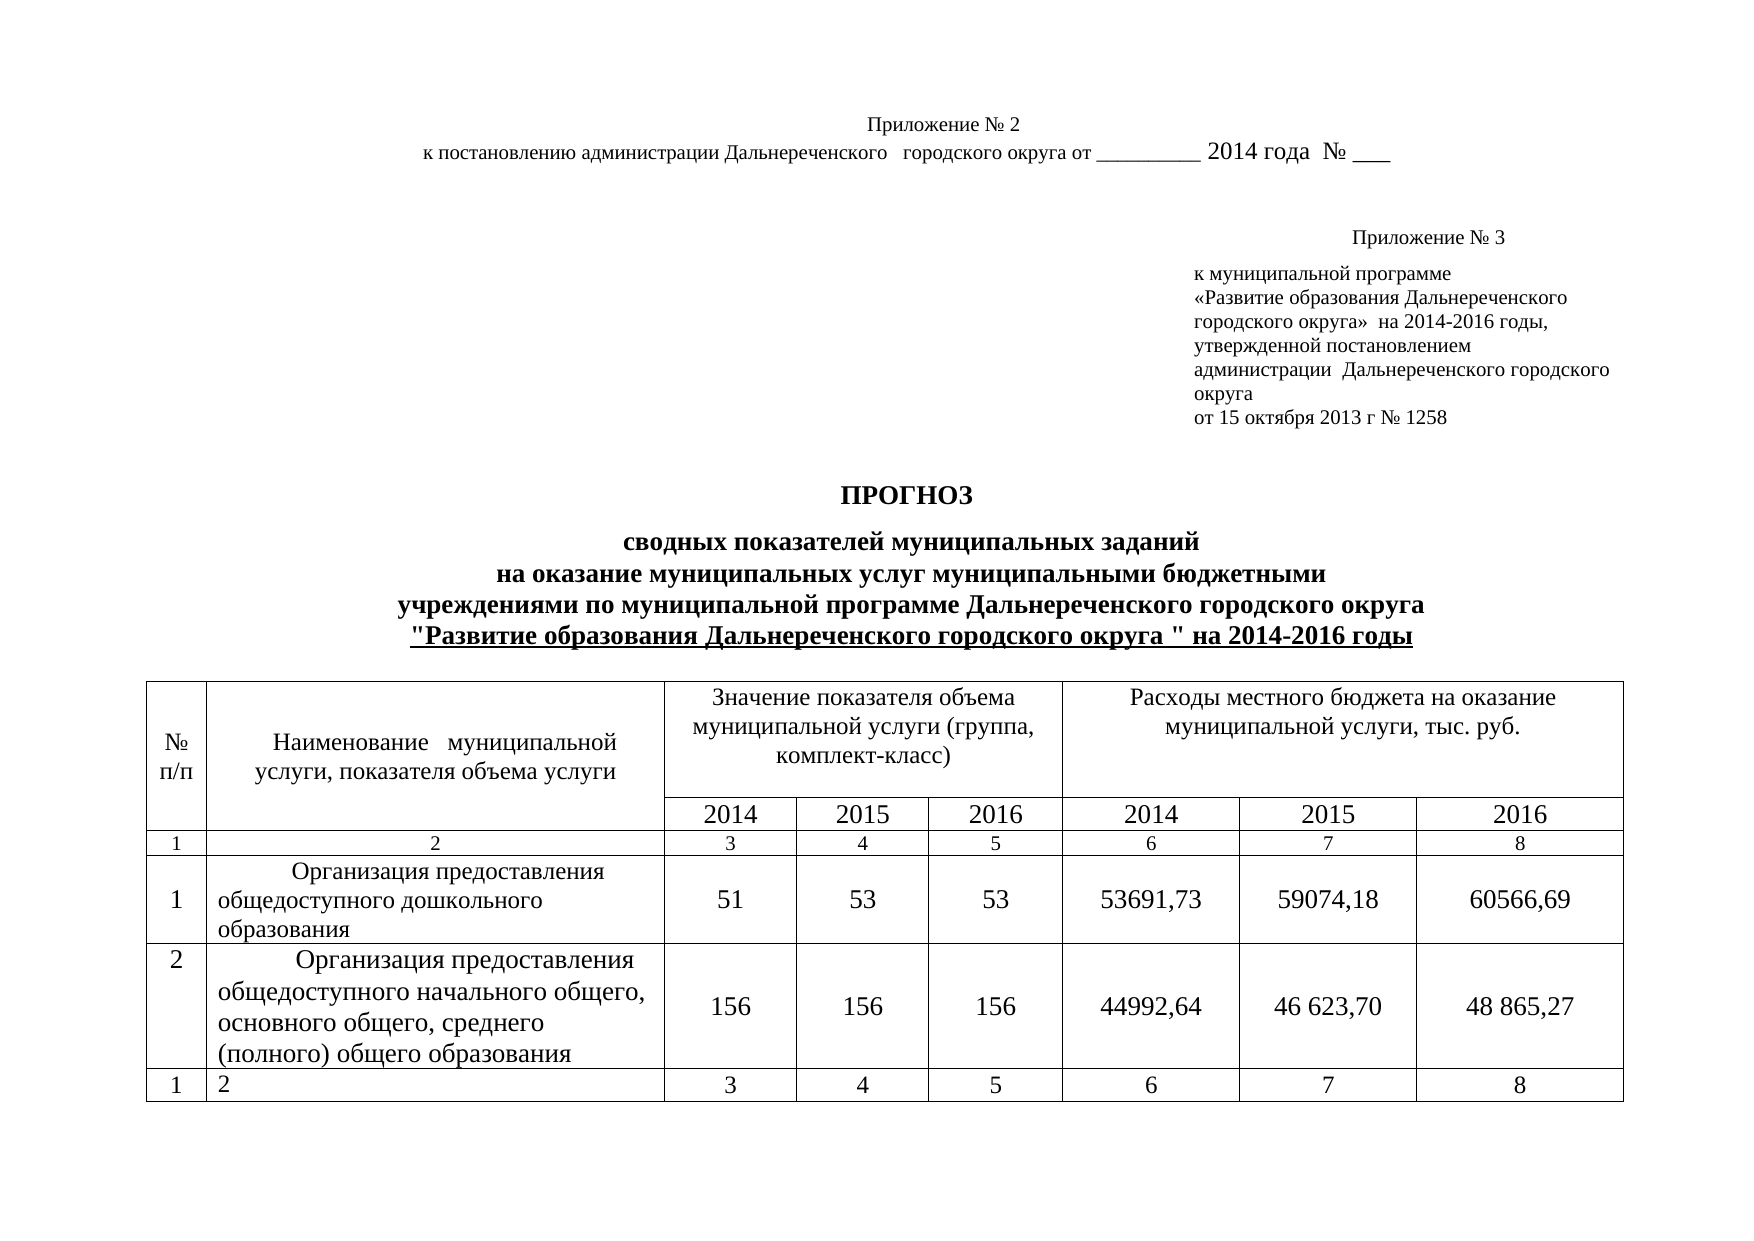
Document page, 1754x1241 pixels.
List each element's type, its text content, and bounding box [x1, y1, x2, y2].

table_cell 1 [147, 1069, 206, 1101]
table_cell 7 [1240, 831, 1416, 855]
table_cell 59074,18 [1240, 856, 1416, 942]
table_cell 8 [1417, 1069, 1623, 1101]
table_cell 3 [665, 831, 796, 855]
table_cell 60566,69 [1417, 856, 1623, 942]
table_cell 6 [1063, 1069, 1239, 1101]
table_header Приложение № 3 к муниципальной программе «Развитие образования Дальнереченского городского округа» на 2014-2016 годы, утвержденной постановлением администрации Дальнереченского городского округа от 15 октября № 1258 [1179, 225, 1678, 429]
table_cell 3 [665, 1069, 796, 1101]
text "Развитие образования Дальнереченского городского округа " на 2014-2016 годы [157, 619, 1665, 650]
table_cell 1 [147, 856, 206, 942]
table_cell 2016 [1417, 798, 1623, 830]
table_cell 8 [1417, 831, 1623, 855]
table_cell 6 [1063, 831, 1239, 855]
text Приложение № 2 [148, 112, 1665, 136]
table_cell 2 [147, 944, 206, 1068]
text учреждениями по муниципальной программе Дальнереченского городского округа [157, 588, 1665, 619]
table_cell 53 [929, 856, 1062, 942]
table_cell 44992,64 [1063, 944, 1239, 1068]
table_header Значение показателя объема муниципальной услуги (группа, комплект-класс) [665, 682, 1062, 797]
table_cell 7 [1240, 1069, 1416, 1101]
table_cell 46 623,70 [1240, 944, 1416, 1068]
table_cell 2014 [1063, 798, 1239, 830]
table_cell 53 [797, 856, 928, 942]
table_cell Организация предоставления общедоступного дошкольного образования [207, 856, 664, 942]
table_cell 2016 [929, 798, 1062, 830]
table_cell 2015 [1240, 798, 1416, 830]
table_cell Организация предоставления общедоступного начального общего, основного общего, среднего (полного) общего образования [207, 944, 664, 1068]
table_cell 4 [797, 831, 928, 855]
text на оказание муниципальных услуг муниципальными бюджетными [157, 557, 1665, 588]
text ПРОГНОЗ [148, 479, 1665, 510]
table_header Расходы местного бюджета на оказание муниципальной услуги, тыс. руб. [1063, 682, 1623, 797]
table_cell 53691,73 [1063, 856, 1239, 942]
table_cell 156 [797, 944, 928, 1068]
table_cell 5 [929, 831, 1062, 855]
table_cell 2 [207, 831, 664, 855]
table_cell 4 [797, 1069, 928, 1101]
table_header Наименование муниципальной услуги, показателя объема услуги [207, 682, 664, 830]
table_cell 156 [929, 944, 1062, 1068]
table_cell 48 865,27 [1417, 944, 1623, 1068]
table_cell 51 [665, 856, 796, 942]
table_cell 156 [665, 944, 796, 1068]
table_cell 2014 [665, 798, 796, 830]
table_cell 1 [147, 831, 206, 855]
table_cell 2015 [797, 798, 928, 830]
text к постановлению администрации Дальнереченского городского округа от __________ 2014 года № ___ [148, 136, 1665, 165]
text сводных показателей муниципальных заданий [157, 526, 1665, 557]
table_cell 5 [929, 1069, 1062, 1101]
table_header № п/п [147, 682, 206, 830]
table_cell 2 [207, 1069, 664, 1101]
